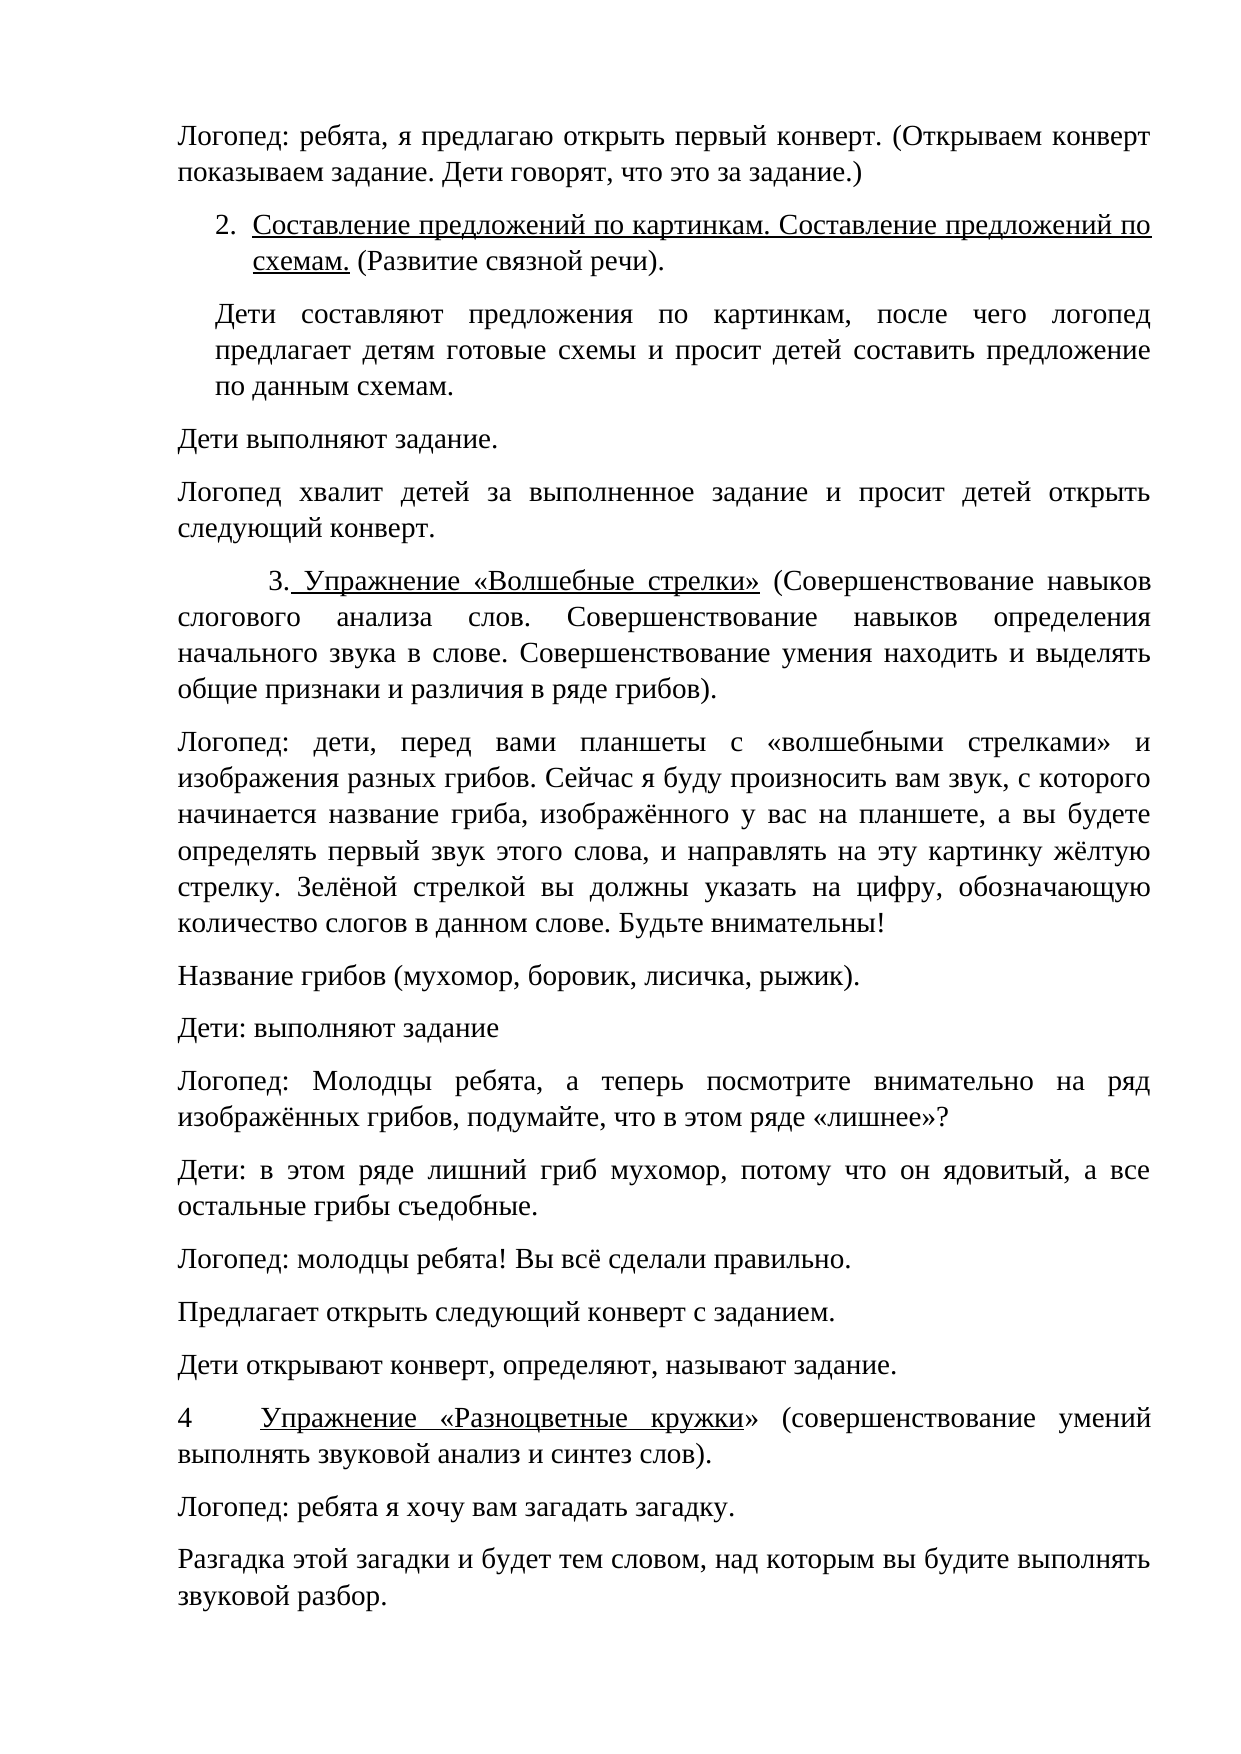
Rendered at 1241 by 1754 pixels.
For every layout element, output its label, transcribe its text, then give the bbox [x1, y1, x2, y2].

text Дети составляют предложения по картинкам, после чего логопед предлагает детям готовые схемы и просит детей составить предложение по данным схемам. [215, 296, 1152, 402]
text Предлагает открыть следующий конверт с заданием. [177, 1294, 1152, 1328]
text Логопед: дети, перед вами планшеты с «волшебными стрелками» и изображения разных грибов. Сейчас я буду произносить вам звук, с которого начинается название гриба, изображённого у вас на планшете, а вы будете определять первый звук этого слова, и направлять на эту картинку жёлтую стрелку. Зелёной стрелкой вы должны указать на цифру, обозначающую количество слогов в данном слове. Будьте внимательны! [177, 724, 1152, 938]
text Дети: в этом ряде лишний гриб мухомор, потому что он ядовитый, а все остальные грибы съедобные. [177, 1152, 1152, 1222]
text 4 Упражнение «Разноцветные кружки» (совершенствование умений выполнять звуковой анализ и синтез слов). [177, 1400, 1152, 1469]
text Логопед хвалит детей за выполненное задание и просит детей открыть следующий конверт. [177, 474, 1152, 544]
text Дети выполняют задание. [177, 421, 1152, 455]
text Дети: выполняют задание [177, 1011, 1152, 1044]
text Логопед: ребята, я предлагаю открыть первый конверт. (Открываем конверт показываем задание. Дети говорят, что это за задание.) [177, 118, 1152, 188]
list Составление предложений по картинкам. Составление предложений по схемам. (Развитие связной речи). [215, 207, 1152, 277]
text Логопед: Молодцы ребята, а теперь посмотрите внимательно на ряд изображённых грибов, подумайте, что в этом ряде «лишнее»? [177, 1063, 1152, 1133]
text Логопед: ребята я хочу вам загадать загадку. [177, 1489, 1152, 1522]
text Логопед: молодцы ребята! Вы всё сделали правильно. [177, 1241, 1152, 1275]
text Дети открывают конверт, определяют, называют задание. [177, 1347, 1152, 1380]
text Название грибов (мухомор, боровик, лисичка, рыжик). [177, 958, 1152, 991]
text Разгадка этой загадки и будет тем словом, над которым вы будите выполнять звуковой разбор. [177, 1541, 1152, 1611]
text 3. Упражнение «Волшебные стрелки» (Совершенствование навыков слогового анализа слов. Совершенствование навыков определения начального звука в слове. Совершенствование умения находить и выделять общие признаки и различия в ряде грибов). [177, 563, 1152, 705]
